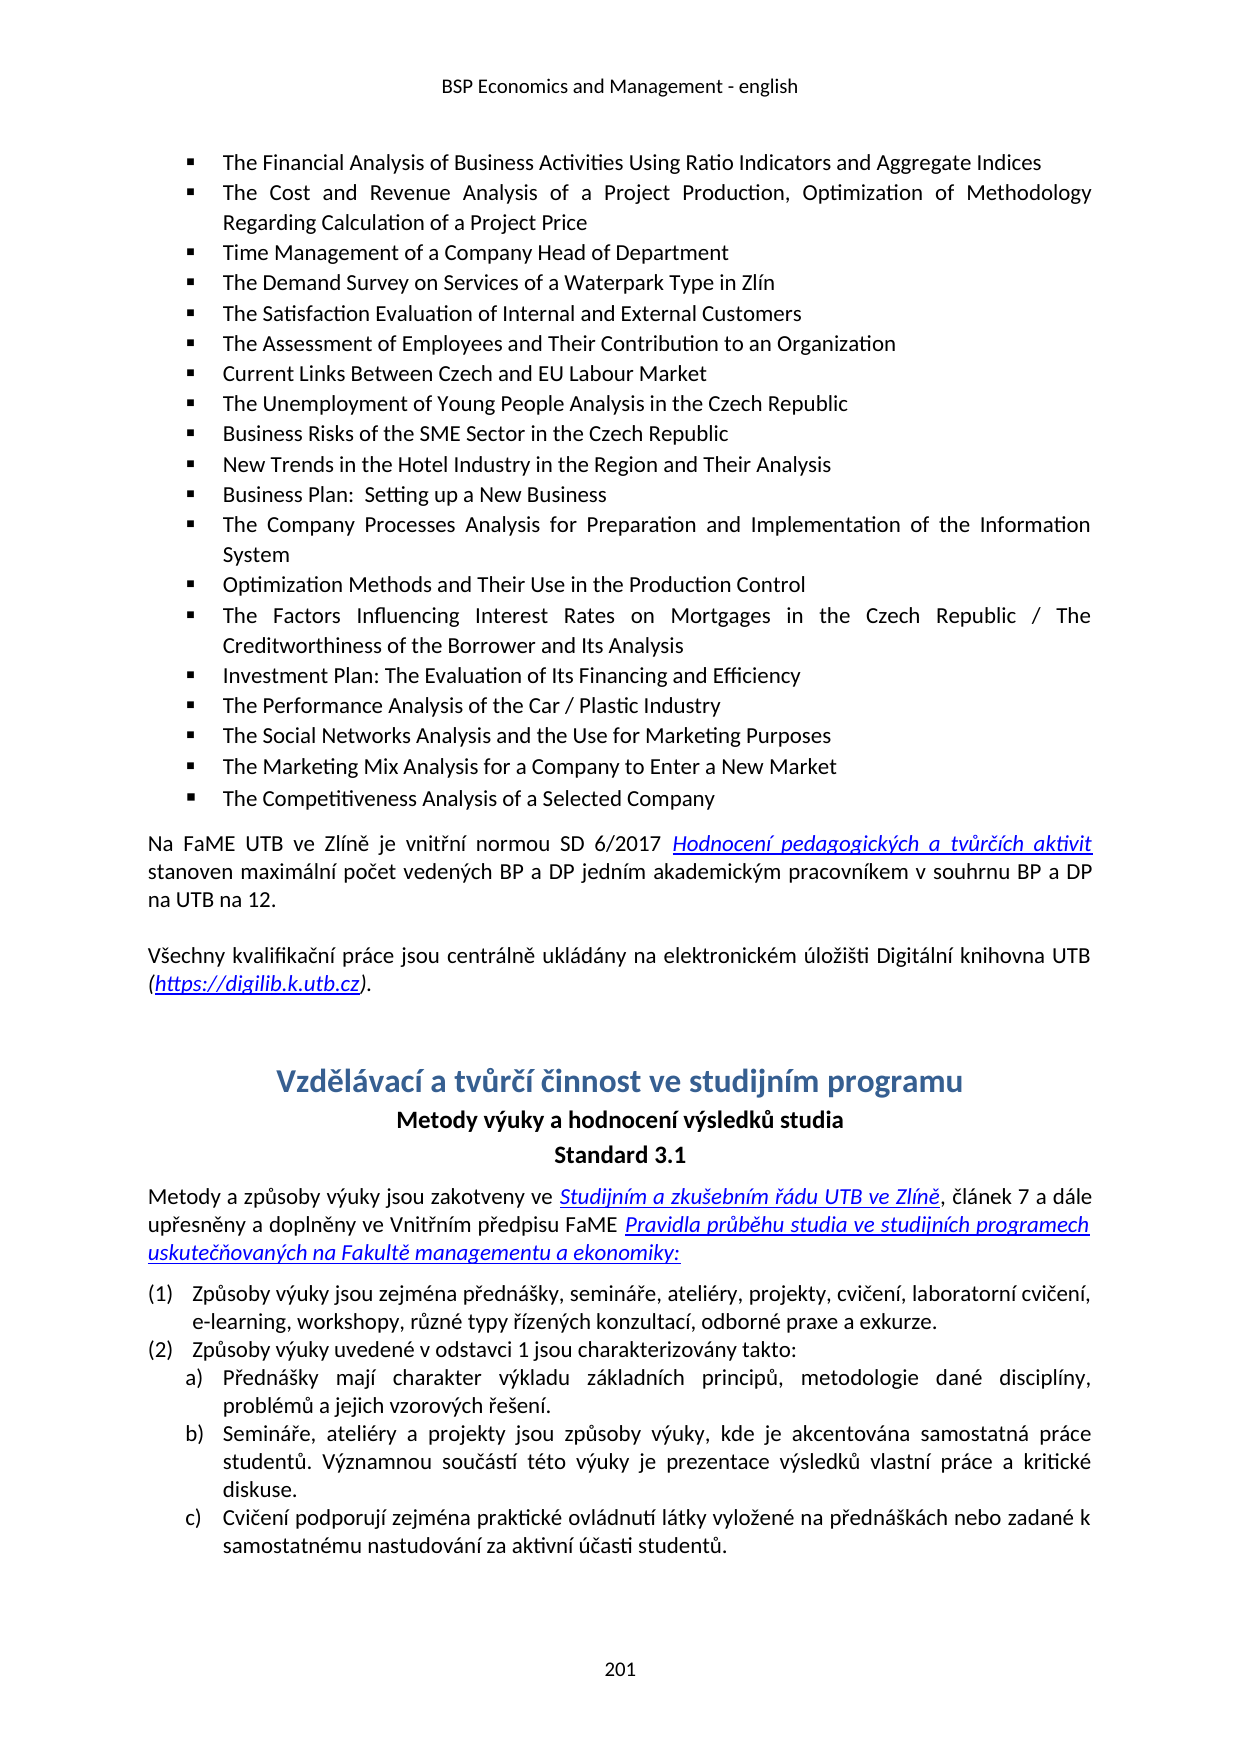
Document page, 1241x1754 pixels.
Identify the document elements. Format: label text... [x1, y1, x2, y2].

text Na FaME UTB ve Zlíně je vnitřní normou SD 6/2017 Hodnocení pedagogických a tvůrčích aktivit stanoven maximální počet vedených BP a DP jedním akademickým pracovníkem v souhrnu BP a DP na UTB na 12. [148, 829, 1093, 913]
subtitle Metody výuky a hodnocení výsledků studia [148, 1105, 1093, 1135]
list The Assessment of Employees and Their Contribution to an Organization [185, 329, 1093, 357]
list Business Risks of the SME Sector in the Czech Republic [185, 419, 1093, 447]
list The Competitiveness Analysis of a Selected Company [185, 782, 1093, 812]
list The Marketing Mix Analysis for a Company to Enter a New Market [185, 752, 1093, 780]
list New Trends in the Hotel Industry in the Region and Their Analysis [185, 450, 1093, 478]
list Investment Plan: The Evaluation of Its Financing and Efficiency [185, 661, 1093, 689]
list The Performance Analysis of the Car / Plastic Industry [185, 691, 1093, 719]
list Current Links Between Czech and EU Labour Market [185, 359, 1093, 387]
subtitle Vzdělávací a tvůrčí činnost ve studijním programu [148, 1060, 1093, 1101]
list The Social Networks Analysis and the Use for Marketing Purposes [185, 722, 1093, 749]
list The Cost and Revenue Analysis of a Project Production, Optimization of Methodology Regarding Calculation of a Project Price [185, 178, 1093, 236]
text Metody a způsoby výuky jsou zakotveny ve Studijním a zkušebním řádu UTB ve Zlíně, článek 7 a dále upřesněny a doplněny ve Vnitřním předpisu FaME Pravidla průběhu studia ve studijních programech uskutečňovaných na Fakultě managementu a ekonomiky: [148, 1182, 1093, 1266]
list Time Management of a Company Head of Department [185, 238, 1093, 266]
list Optimization Methods and Their Use in the Production Control [185, 571, 1093, 598]
subtitle Standard 3.1 [148, 1139, 1093, 1170]
text Všechny kvalifikační práce jsou centrálně ukládány na elektronickém úložišti Digitální knihovna UTB (https://digilib.k.utb.cz). [148, 941, 1093, 997]
list The Unemployment of Young People Analysis in the Czech Republic [185, 389, 1093, 417]
list Semináře, ateliéry a projekty jsou způsoby výuky, kde je akcentována samostatná práce studentů. Významnou součástí této výuky je prezentace výsledků vlastní práce a kritické diskuse. [185, 1419, 1093, 1503]
list The Company Processes Analysis for Preparation and Implementation of the Information System [185, 510, 1093, 568]
list Cvičení podporují zejména praktické ovládnutí látky vyložené na přednáškách nebo zadané k samostatnému nastudování za aktivní účasti studentů. [185, 1503, 1093, 1559]
list Způsoby výuky uvedené v odstavci 1 jsou charakterizovány takto: [148, 1335, 1093, 1363]
list The Demand Survey on Services of a Waterpark Type in Zlín [185, 268, 1093, 296]
list Způsoby výuky jsou zejména přednášky, semináře, ateliéry, projekty, cvičení, laboratorní cvičení, e-learning, workshopy, různé typy řízených konzultací, odborné praxe a exkurze. [148, 1279, 1093, 1335]
list The Financial Analysis of Business Activities Using Ratio Indicators and Aggregate Indices [185, 148, 1093, 176]
list Business Plan: Setting up a New Business [185, 480, 1093, 508]
list Přednášky mají charakter výkladu základních principů, metodologie dané disciplíny, problémů a jejich vzorových řešení. [185, 1363, 1093, 1419]
list The Satisfaction Evaluation of Internal and External Customers [185, 299, 1093, 327]
list The Factors Influencing Interest Rates on Mortgages in the Czech Republic / The Creditworthiness of the Borrower and Its Analysis [185, 601, 1093, 659]
